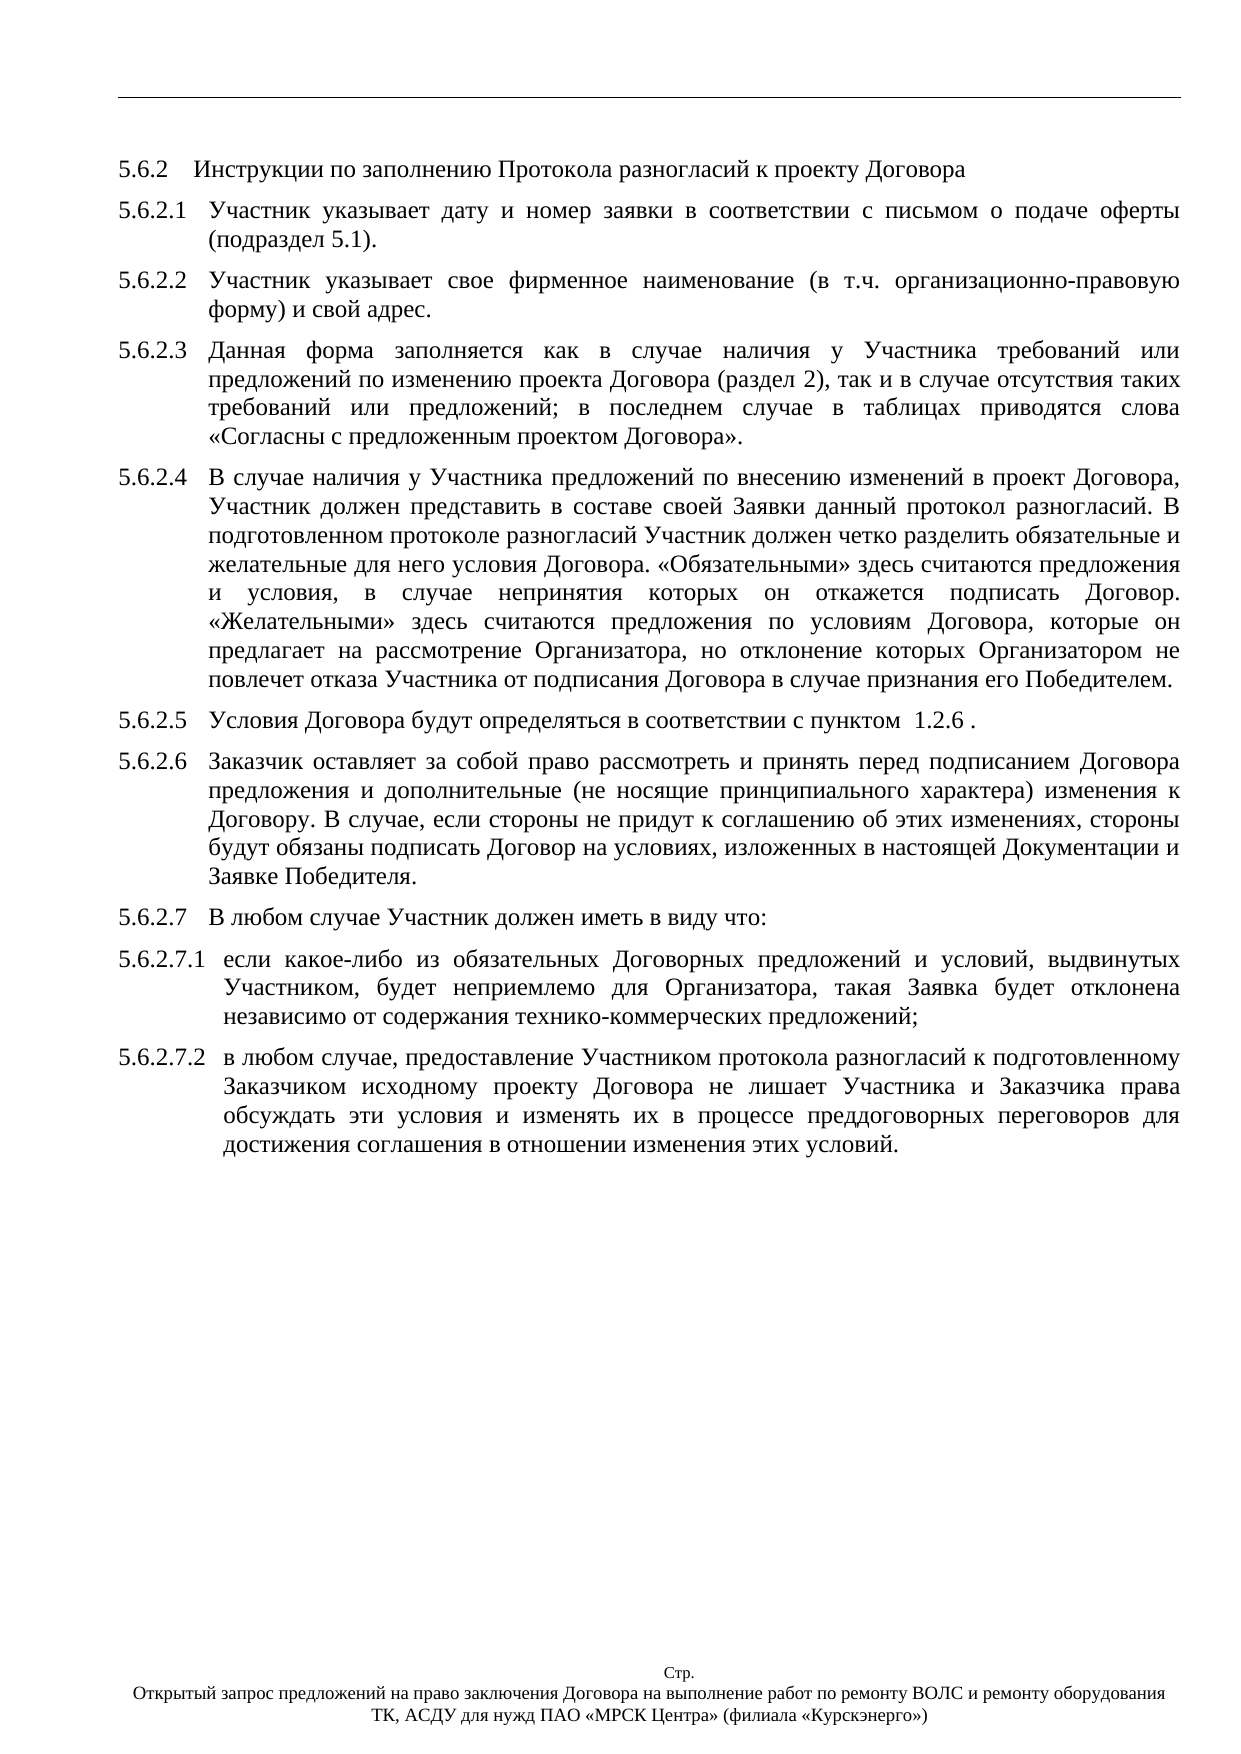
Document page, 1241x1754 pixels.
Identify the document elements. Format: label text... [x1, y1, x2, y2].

list Участник указывает свое фирменное наименование (в т.ч. организационно-правовую форму) и свой адрес. [118, 265, 1181, 322]
list Участник указывает дату и номер заявки в соответствии с письмом о подаче оферты (подраздел 5.1). [118, 195, 1181, 252]
list В любом случае Участник должен иметь в виду что: [118, 902, 1181, 931]
subtitle Инструкции по заполнению Протокола разногласий к проекту Договора [118, 154, 1181, 182]
list Заказчик оставляет за собой право рассмотреть и принять перед подписанием Договора предложения и дополнительные (не носящие принципиального характера) изменения к Договору. В случае, если стороны не придут к соглашению об этих изменениях, стороны будут обязаны подписать Договор на условиях, изложенных в настоящей Документации и Заявке Победителя. [118, 746, 1181, 890]
list в любом случае, предоставление Участником протокола разногласий к подготовленному Заказчиком исходному проекту Договора не лишает Участника и Заказчика права обсуждать эти условия и изменять их в процессе преддоговорных переговоров для достижения соглашения в отношении изменения этих условий. [118, 1042, 1181, 1157]
list если какое-либо из обязательных Договорных предложений и условий, выдвинутых Участником, будет неприемлемо для Организатора, такая Заявка будет отклонена независимо от содержания технико-коммерческих предложений; [118, 944, 1181, 1030]
list В случае наличия у Участника предложений по внесению изменений в проект Договора, Участник должен представить в составе своей Заявки данный протокол разногласий. В подготовленном протоколе разногласий Участник должен четко разделить обязательные и желательные для него условия Договора. «Обязательными» здесь считаются предложения и условия, в случае непринятия которых он откажется подписать Договор. «Желательными» здесь считаются предложения по условиям Договора, которые он предлагает на рассмотрение Организатора, но отклонение которых Организатором не повлечет отказа Участника от подписания Договора в случае признания его Победителем. [118, 462, 1181, 692]
list Данная форма заполняется как в случае наличия у Участника требований или предложений по изменению проекта Договора (раздел 2), так и в случае отсутствия таких требований или предложений; в последнем случае в таблицах приводятся слова «Согласны с предложенным проектом Договора». [118, 335, 1181, 450]
list Условия Договора будут определяться в соответствии с пунктом 1.2.6 . [118, 705, 1181, 734]
